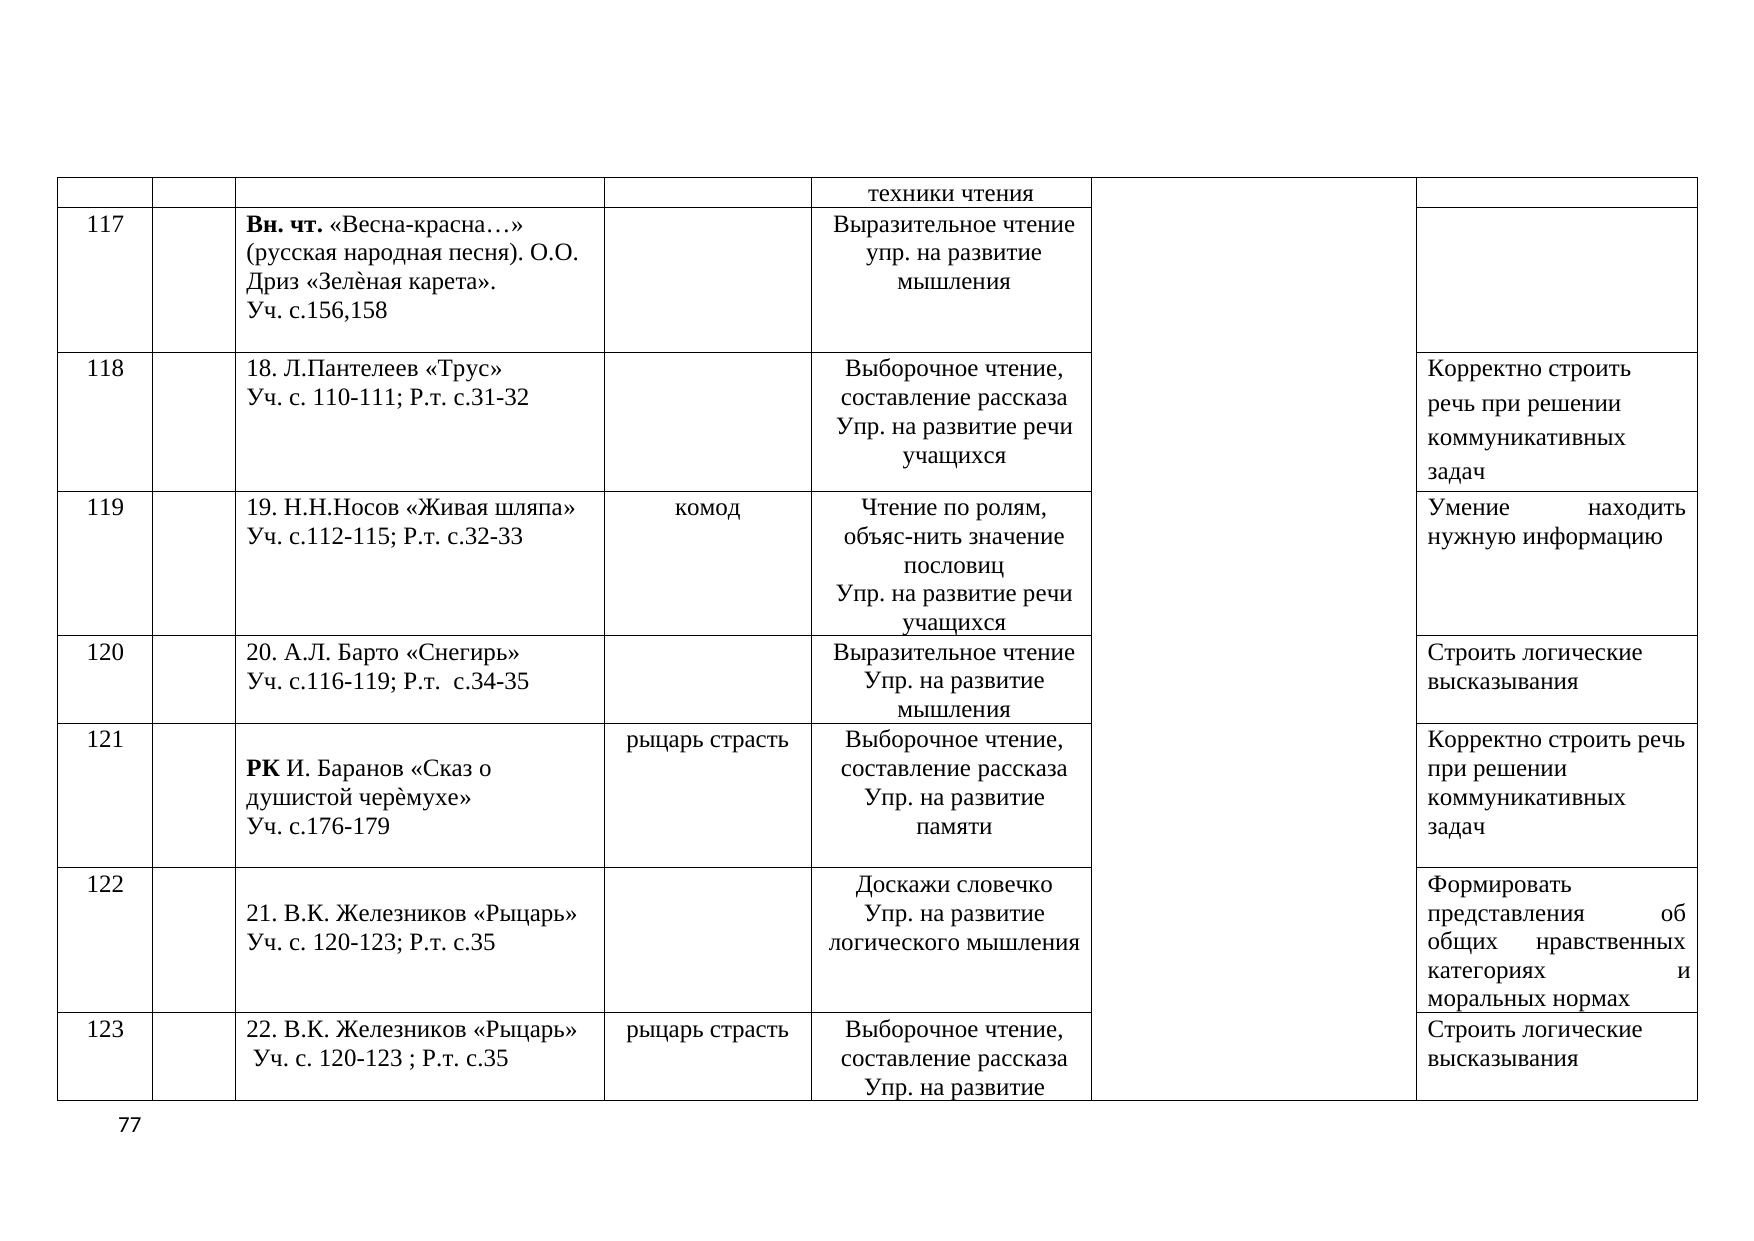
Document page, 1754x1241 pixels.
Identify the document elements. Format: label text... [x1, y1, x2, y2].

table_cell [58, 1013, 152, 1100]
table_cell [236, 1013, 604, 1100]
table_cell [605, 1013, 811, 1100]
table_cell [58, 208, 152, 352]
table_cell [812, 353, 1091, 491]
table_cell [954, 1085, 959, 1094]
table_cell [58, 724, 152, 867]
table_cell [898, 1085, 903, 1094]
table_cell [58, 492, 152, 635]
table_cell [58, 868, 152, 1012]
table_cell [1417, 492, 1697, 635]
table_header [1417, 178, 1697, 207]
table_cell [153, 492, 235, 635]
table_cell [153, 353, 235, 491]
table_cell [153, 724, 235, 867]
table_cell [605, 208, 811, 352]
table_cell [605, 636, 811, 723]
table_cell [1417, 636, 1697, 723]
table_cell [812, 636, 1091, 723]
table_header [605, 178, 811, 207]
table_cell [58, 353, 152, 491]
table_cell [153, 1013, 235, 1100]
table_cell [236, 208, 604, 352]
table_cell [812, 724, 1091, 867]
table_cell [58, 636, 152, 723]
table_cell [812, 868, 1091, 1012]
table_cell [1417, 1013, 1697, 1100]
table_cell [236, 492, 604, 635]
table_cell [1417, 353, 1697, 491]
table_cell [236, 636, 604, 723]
text 77 [118, 1110, 1701, 1138]
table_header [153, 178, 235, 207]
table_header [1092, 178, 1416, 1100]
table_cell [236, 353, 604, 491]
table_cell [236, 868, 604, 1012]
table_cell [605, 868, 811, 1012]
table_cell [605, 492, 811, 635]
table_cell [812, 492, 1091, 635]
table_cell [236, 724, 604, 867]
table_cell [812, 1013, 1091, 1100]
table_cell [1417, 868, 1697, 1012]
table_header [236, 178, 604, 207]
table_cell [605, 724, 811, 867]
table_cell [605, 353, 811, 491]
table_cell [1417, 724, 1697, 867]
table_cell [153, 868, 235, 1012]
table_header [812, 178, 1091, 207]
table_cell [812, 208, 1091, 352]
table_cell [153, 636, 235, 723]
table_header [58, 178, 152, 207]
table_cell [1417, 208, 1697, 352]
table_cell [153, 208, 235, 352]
